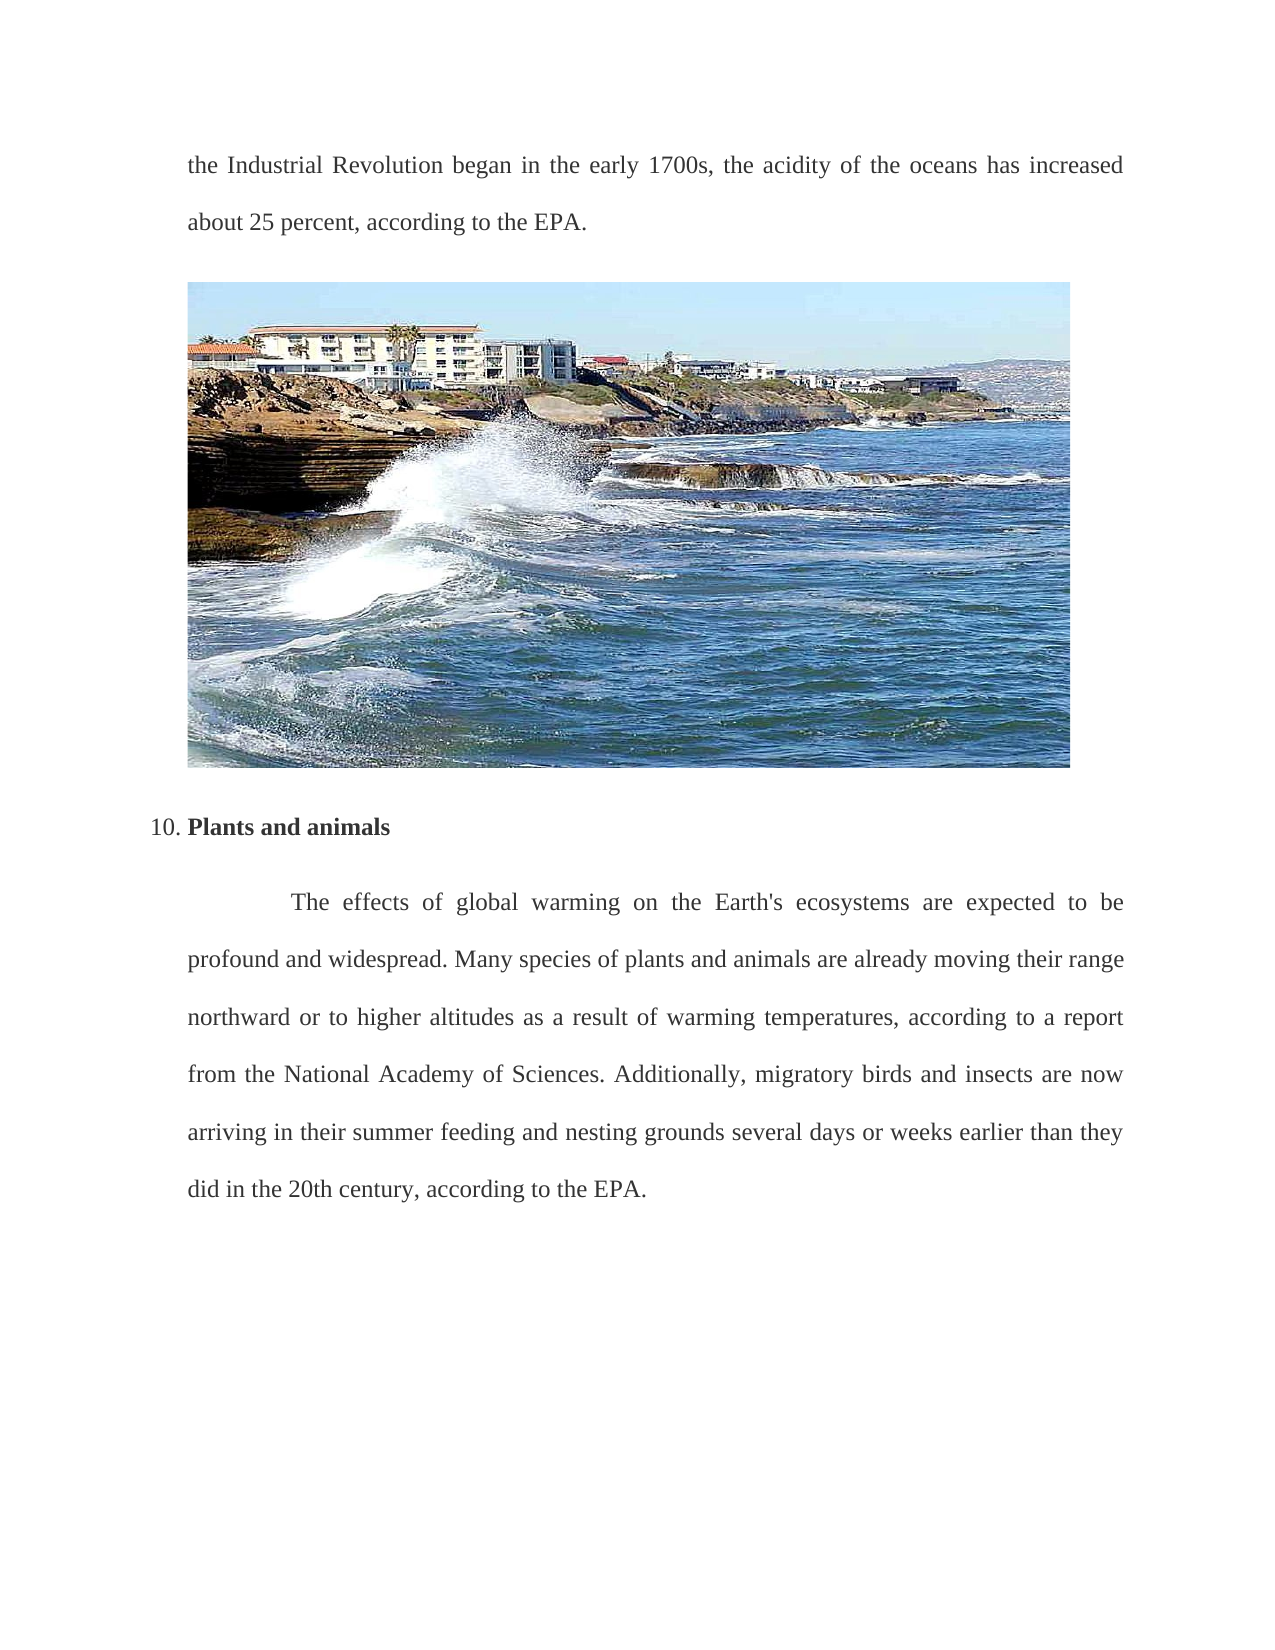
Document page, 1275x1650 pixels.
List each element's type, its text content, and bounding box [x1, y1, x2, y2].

picture [187, 282, 1071, 768]
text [187, 163, 1125, 236]
text The effects of global warming on the Earth's ecosystems are expected to be profound and widespread. Many species of plants and animals are already moving their range northward or to higher altitudes as a result of warming temperatures, according to a report from the National Academy of Sciences. Additionally, migratory birds and insects are now arriving in their summer feeding and nesting grounds several days or weeks earlier than they did in the 20th century, according to the EPA. [187, 887, 1125, 1203]
list Plants and animals [150, 812, 1125, 840]
